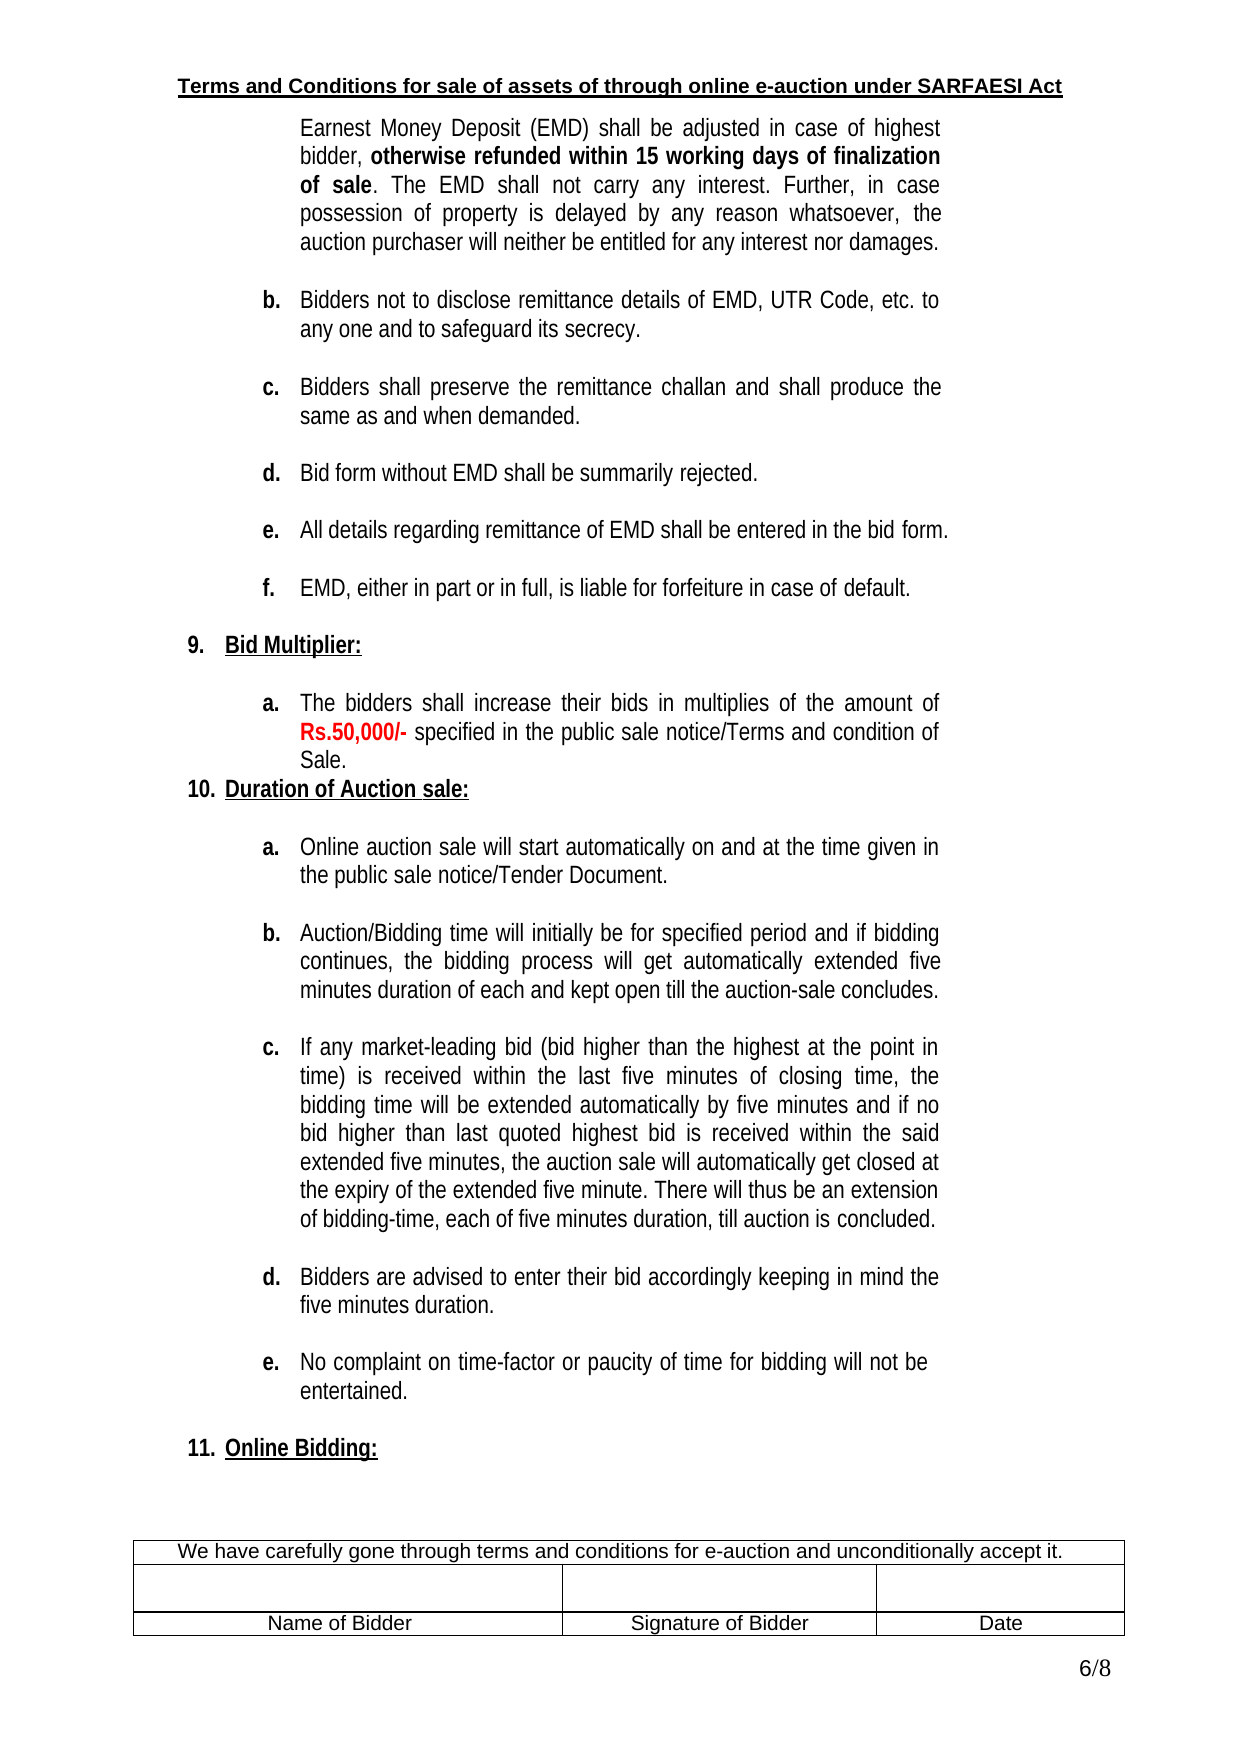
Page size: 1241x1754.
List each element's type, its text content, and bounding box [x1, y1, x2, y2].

subtitle Bid Multiplier: [187, 630, 1031, 659]
list The bidders shall increase their bids in multiplies of the amount of Rs.50,000/- specified in the public sale notice/Terms and condition of Sale. [262, 688, 941, 774]
list Bidders not to disclose remittance details of EMD, UTR Code, etc. to any one and to safeguard its secrecy. [262, 285, 941, 343]
list Auction/Bidding time will initially be for specified period and if bidding continues, the bidding process will get automatically extended five minutes duration of each and kept open till the auction-sale concludes. [262, 918, 941, 1004]
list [262, 112, 942, 256]
list No complaint on time-factor or paucity of time for bidding will not be entertained. [262, 1347, 930, 1405]
list Online auction sale will start automatically on and at the time given in the public sale notice/Tender Document. [262, 831, 942, 889]
subtitle Duration of Auction sale: [187, 774, 1031, 802]
list All details regarding remittance of EMD shall be entered in the bid form. [262, 516, 1031, 544]
list Bid form without EMD shall be summarily rejected. [262, 458, 1031, 487]
list If any market-leading bid (bid higher than the highest at the point in time) is received within the last five minutes of closing time, the bidding time will be extended automatically by five minutes and if no bid higher than last quoted highest bid is received within the said extended five minutes, the auction sale will automatically get closed at the expiry of the extended five minute. There will thus be an extension of bidding-time, each of five minutes duration, till auction is concluded. [262, 1032, 941, 1233]
list Bidders are advised to enter their bid accordingly keeping in mind the five minutes duration. [262, 1261, 941, 1319]
list Bidders shall preserve the remittance challan and shall produce the same as and when demanded. [262, 372, 942, 429]
subtitle Online Bidding: [187, 1433, 1031, 1462]
list EMD, either in part or in full, is liable for forfeiture in case of default. [262, 573, 1031, 602]
